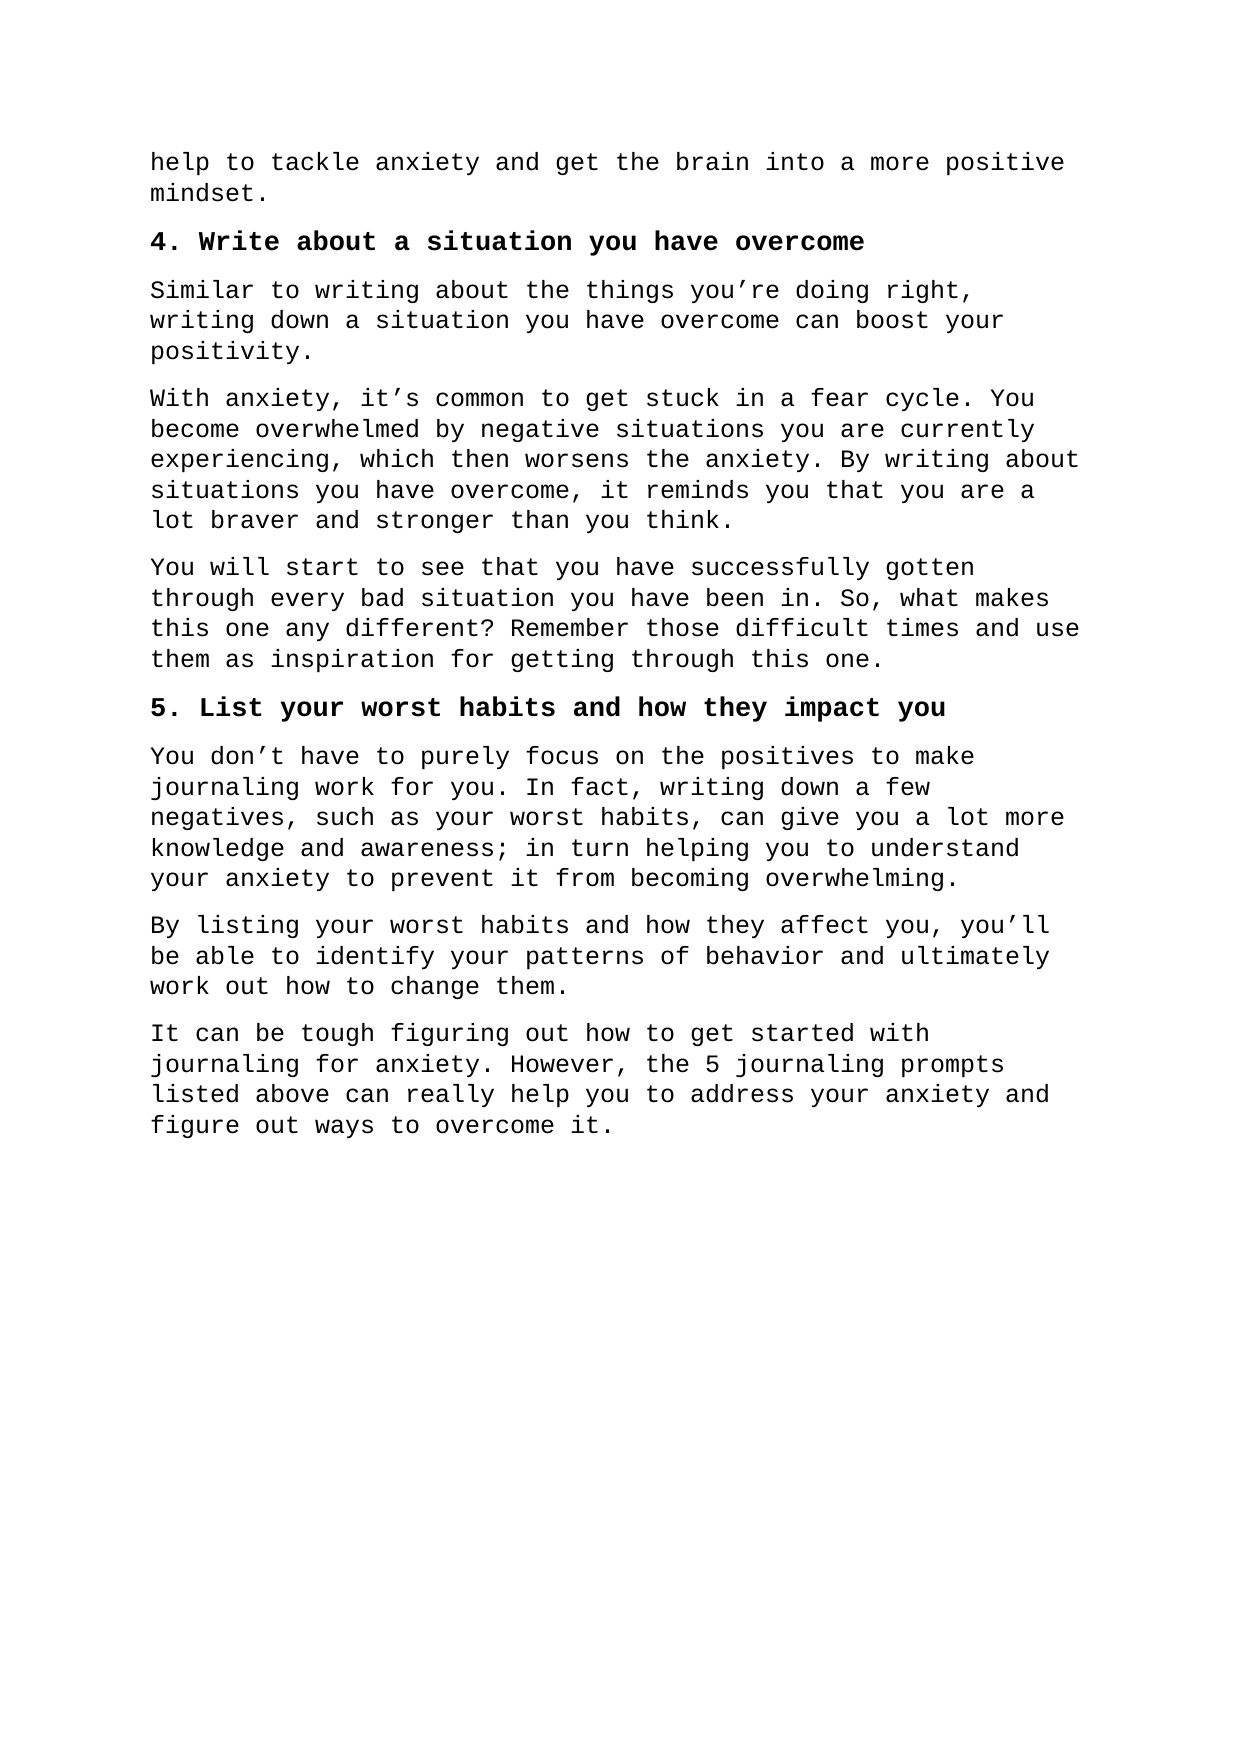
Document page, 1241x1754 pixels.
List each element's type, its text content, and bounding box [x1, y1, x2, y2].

text It can be tough figuring out how to get started with journaling for anxiety. However, the 5 journaling prompts listed above can really help you to address your anxiety and figure out ways to overcome it. [150, 1021, 1090, 1141]
text By listing your worst habits and how they affect you, you’ll be able to identify your patterns of behavior and ultimately work out how to change them. [150, 913, 1090, 1002]
text 4. Write about a situation you have overcome [150, 228, 1090, 258]
text Similar to writing about the things you’re doing right, writing down a situation you have overcome can boost your positivity. [150, 277, 1090, 367]
text You don’t have to purely focus on the positives to make journaling work for you. In fact, writing down a few negatives, such as your worst habits, can give you a lot more knowledge and awareness; in turn helping you to understand your anxiety to prevent it from becoming overwhelming. [150, 743, 1090, 894]
text You will start to see that you have successfully gotten through every bad situation you have been in. So, what makes this one any different? Remember those difficult times and use them as inspiration for getting through this one. [150, 555, 1090, 675]
text With anxiety, it’s common to get stuck in a fear cycle. You become overwhelmed by negative situations you are currently experiencing, which then worsens the anxiety. By writing about situations you have overcome, it reminds you that you are a lot braver and stronger than you think. [150, 386, 1090, 536]
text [150, 150, 1090, 209]
text 5. List your worst habits and how they impact you [150, 694, 1090, 724]
